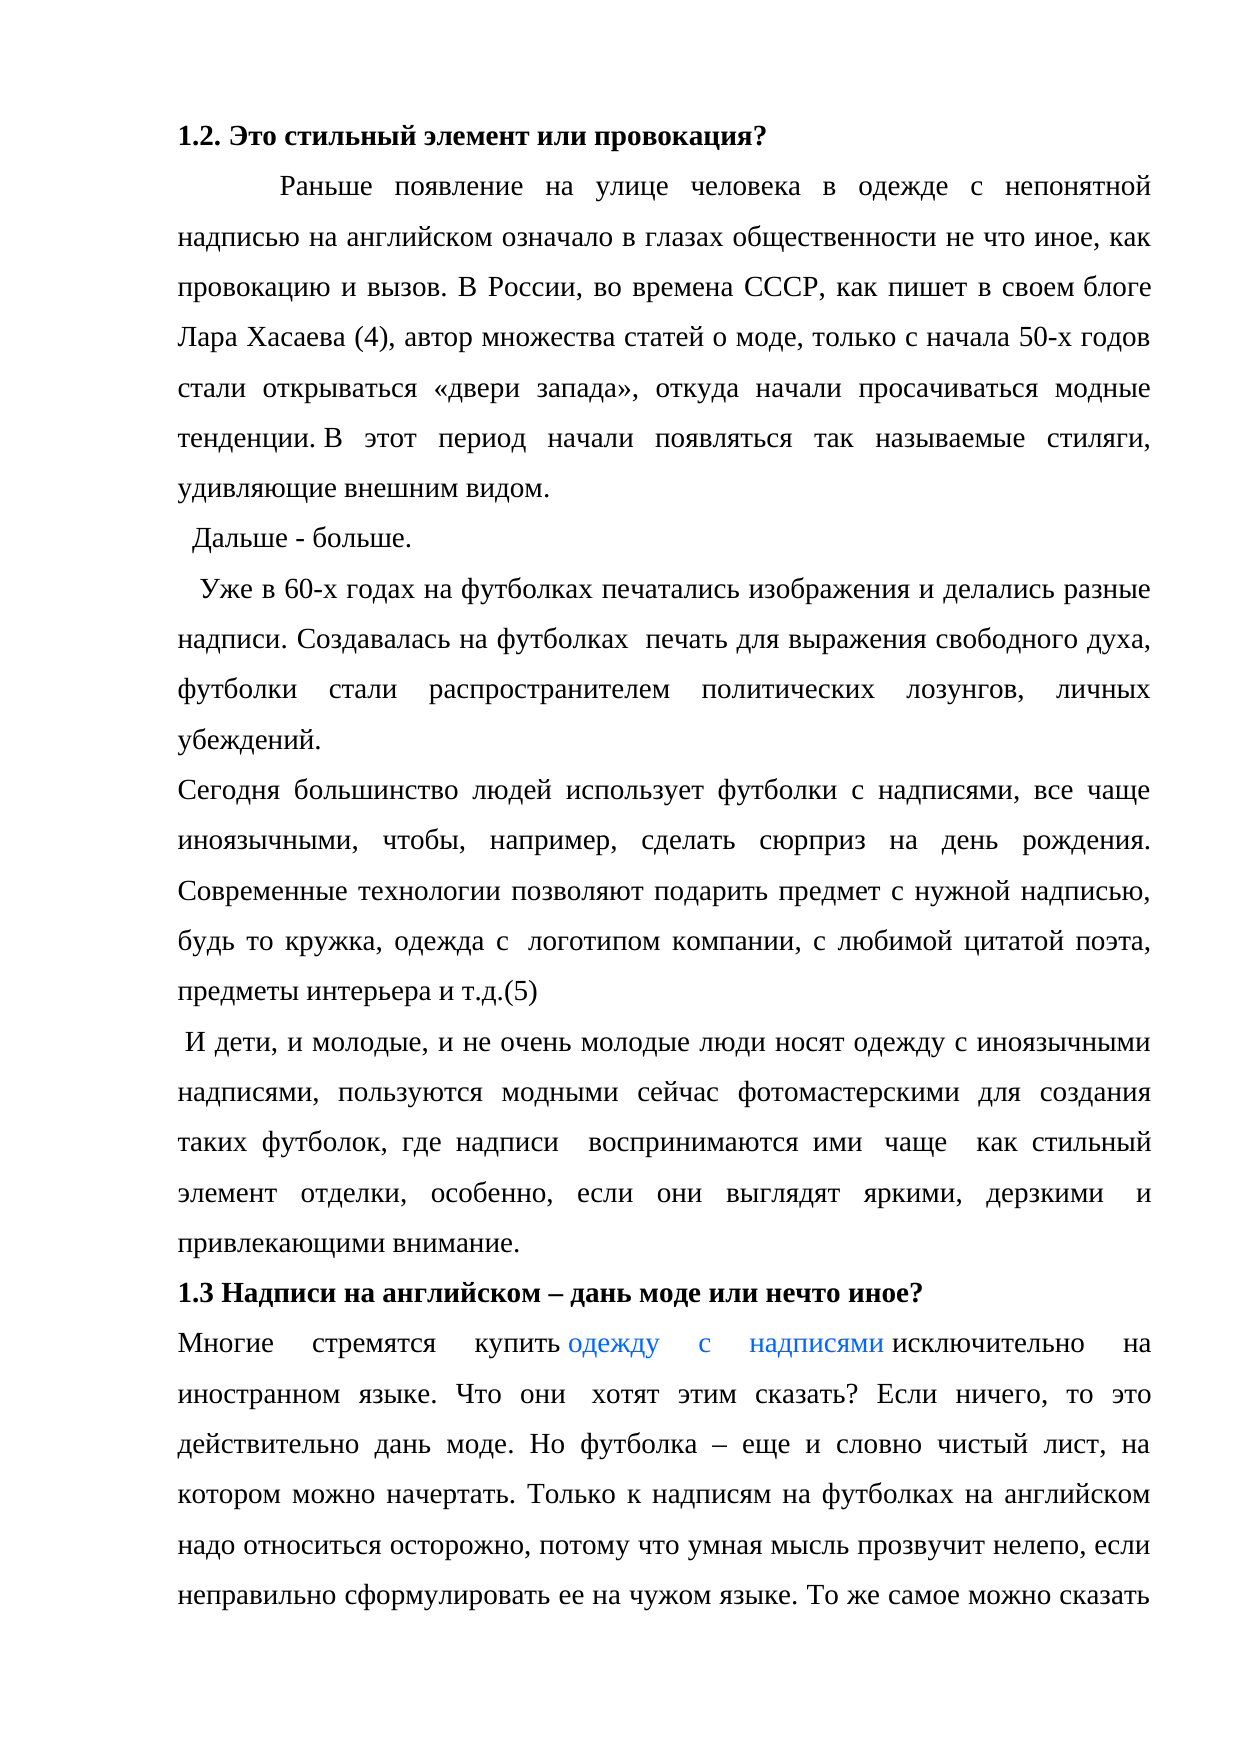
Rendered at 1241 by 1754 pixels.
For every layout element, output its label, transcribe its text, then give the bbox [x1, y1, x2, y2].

text И дети, и молодые, и не очень молодые люди носят одежду с иноязычными надписями, пользуются модными сейчас фотомастерскими для создания таких футболок, где надписи воспринимаются ими чаще как стильный элемент отделки, особенно, если они выглядят яркими, дерзкими и привлекающими внимание. [177, 1024, 1152, 1258]
text 1.2. Это стильный элемент или провокация? [177, 118, 1152, 152]
text 1.3 Надписи на английском – дань моде или нечто иное? [177, 1275, 1152, 1309]
text Раньше появление на улице человека в одежде с непонятной надписью на английском означало в глазах общественности не что иное, как провокацию и вызов. В России, во времена СССР, как пишет в своем блоге Лара Хасаева (4), автор множества статей о моде, только с начала 50-х годов стали открываться «двери запада», откуда начали просачиваться модные тенденции. В этот период начали появляться так называемые стиляги, удивляющие внешним видом. [177, 168, 1152, 504]
text Сегодня большинство людей использует футболки с надписями, все чаще иноязычными, чтобы, например, сделать сюрприз на день рождения. Современные технологии позволяют подарить предмет с нужной надписью, будь то кружка, одежда с логотипом компании, с любимой цитатой поэта, предметы интерьера и т.д.(5) [177, 772, 1152, 1007]
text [177, 1326, 1152, 1611]
text Дальше - больше. [177, 521, 1152, 554]
text Уже в 60-х годах на футболках печатались изображения и делались разные надписи. Создавалась на футболках печать для выражения свободного духа, футболки стали распространителем политических лозунгов, личных убеждений. [177, 571, 1152, 755]
